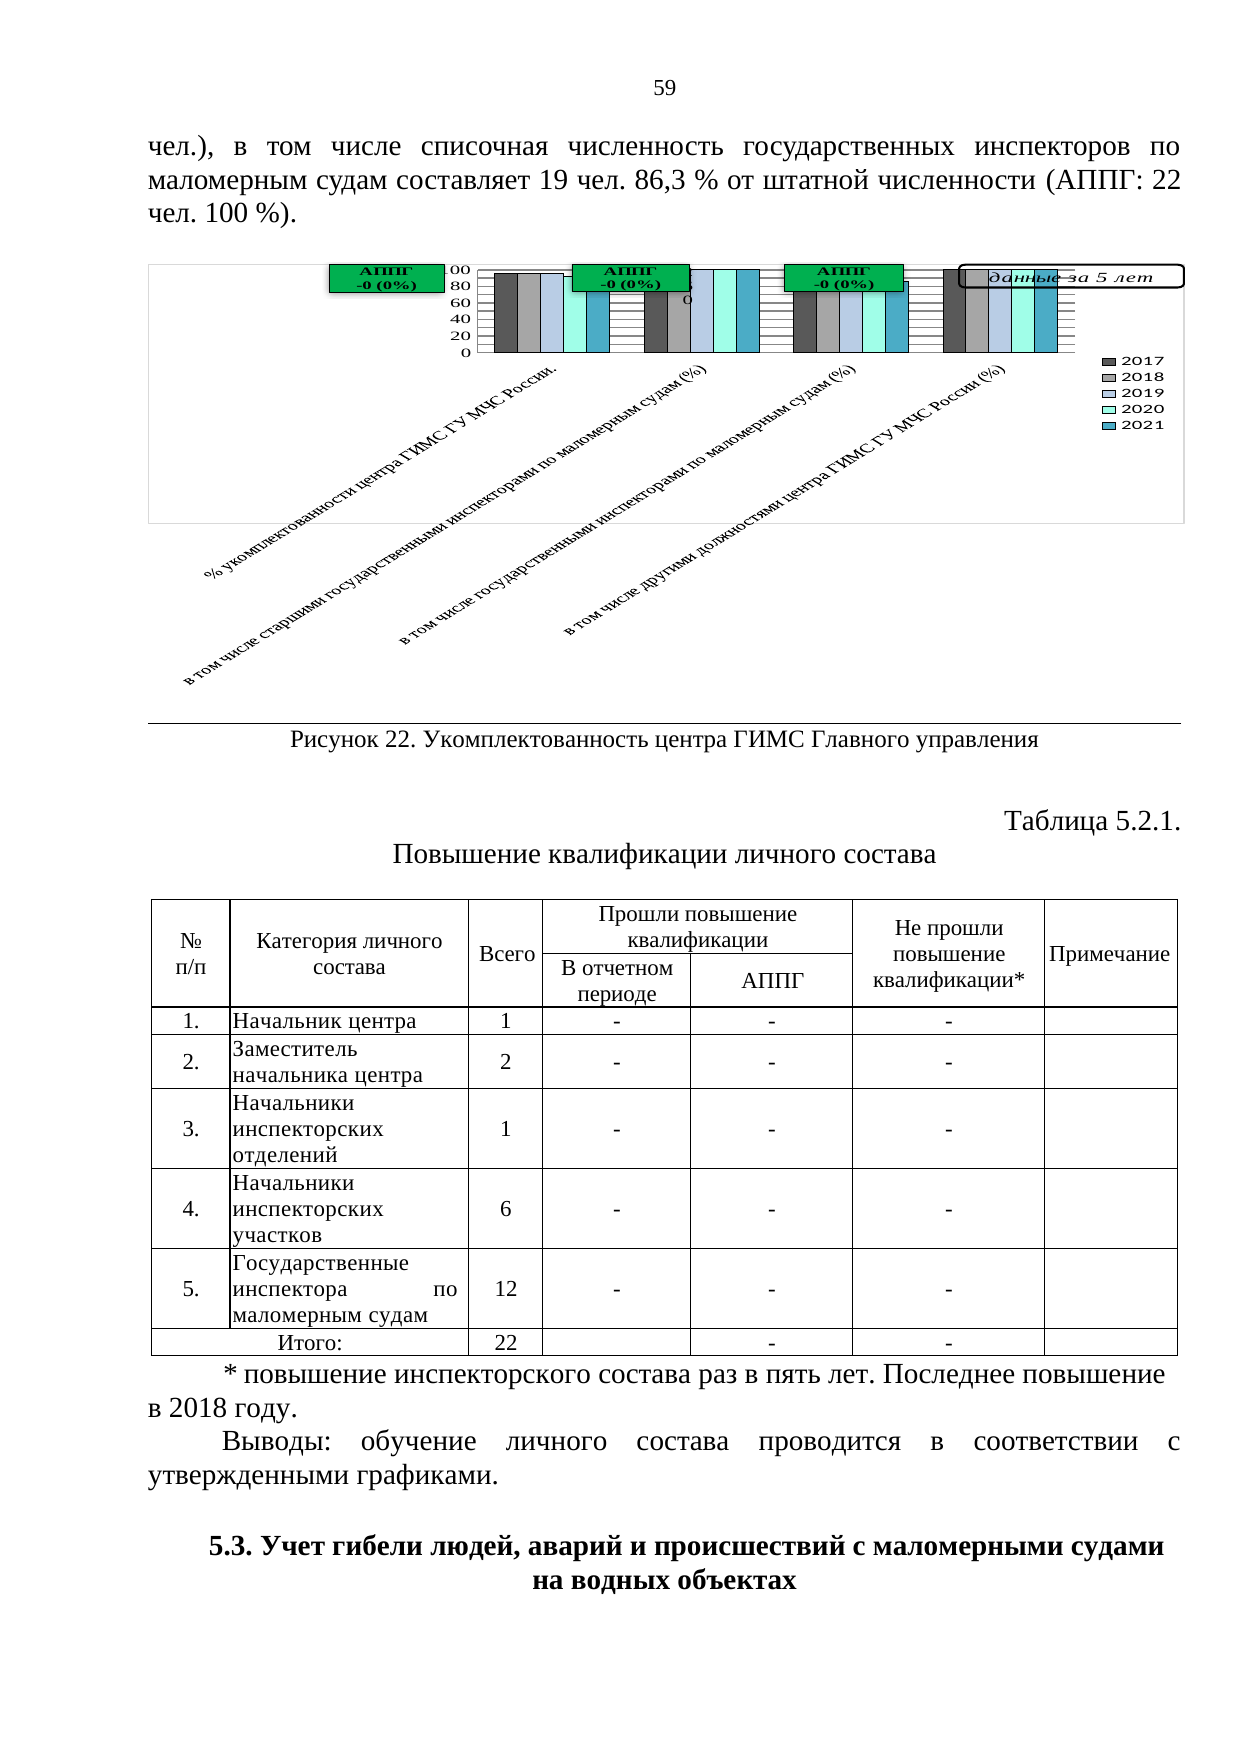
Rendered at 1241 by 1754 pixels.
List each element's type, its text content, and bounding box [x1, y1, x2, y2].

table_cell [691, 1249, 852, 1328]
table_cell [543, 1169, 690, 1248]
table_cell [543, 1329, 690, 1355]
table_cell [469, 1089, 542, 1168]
text Повышение квалификации личного состава [148, 837, 1181, 870]
text Таблица 5.2.1. [148, 803, 1181, 837]
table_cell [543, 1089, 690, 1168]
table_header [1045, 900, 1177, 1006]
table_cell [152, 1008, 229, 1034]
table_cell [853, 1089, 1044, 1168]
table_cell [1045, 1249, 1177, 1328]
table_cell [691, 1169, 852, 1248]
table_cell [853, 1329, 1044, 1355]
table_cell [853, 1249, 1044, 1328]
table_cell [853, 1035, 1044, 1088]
text Рисунок 22. Укомплектованность центра ГИМС Главного управления [148, 724, 1181, 753]
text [148, 128, 1181, 229]
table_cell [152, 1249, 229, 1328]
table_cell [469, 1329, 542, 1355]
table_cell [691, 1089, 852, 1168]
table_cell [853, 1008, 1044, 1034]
text Выводы: обучение личного состава проводится в соответствии с утвержденными графиками. [148, 1423, 1181, 1491]
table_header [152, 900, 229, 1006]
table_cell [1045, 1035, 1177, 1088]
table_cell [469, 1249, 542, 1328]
text * повышение инспекторского состава раз в пять лет. Последнее повышение в 2018 году. [148, 1356, 1181, 1423]
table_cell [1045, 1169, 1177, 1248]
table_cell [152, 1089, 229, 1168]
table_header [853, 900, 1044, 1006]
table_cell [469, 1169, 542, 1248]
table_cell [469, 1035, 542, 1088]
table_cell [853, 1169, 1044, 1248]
subtitle 5.3. Учет гибели людей, аварий и происшествий с маломерными судами на водных объектах [148, 1528, 1181, 1595]
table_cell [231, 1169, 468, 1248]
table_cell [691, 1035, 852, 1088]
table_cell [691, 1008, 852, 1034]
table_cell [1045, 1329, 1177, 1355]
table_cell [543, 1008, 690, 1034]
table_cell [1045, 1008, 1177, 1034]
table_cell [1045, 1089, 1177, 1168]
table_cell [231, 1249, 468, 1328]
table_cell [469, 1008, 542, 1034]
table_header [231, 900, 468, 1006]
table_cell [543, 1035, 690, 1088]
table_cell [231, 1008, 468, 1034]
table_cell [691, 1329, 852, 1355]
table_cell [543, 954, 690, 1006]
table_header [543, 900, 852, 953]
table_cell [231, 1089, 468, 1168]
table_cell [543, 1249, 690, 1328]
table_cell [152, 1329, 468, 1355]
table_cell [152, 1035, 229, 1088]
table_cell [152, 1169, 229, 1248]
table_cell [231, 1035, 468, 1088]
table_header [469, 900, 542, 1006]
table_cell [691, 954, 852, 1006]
